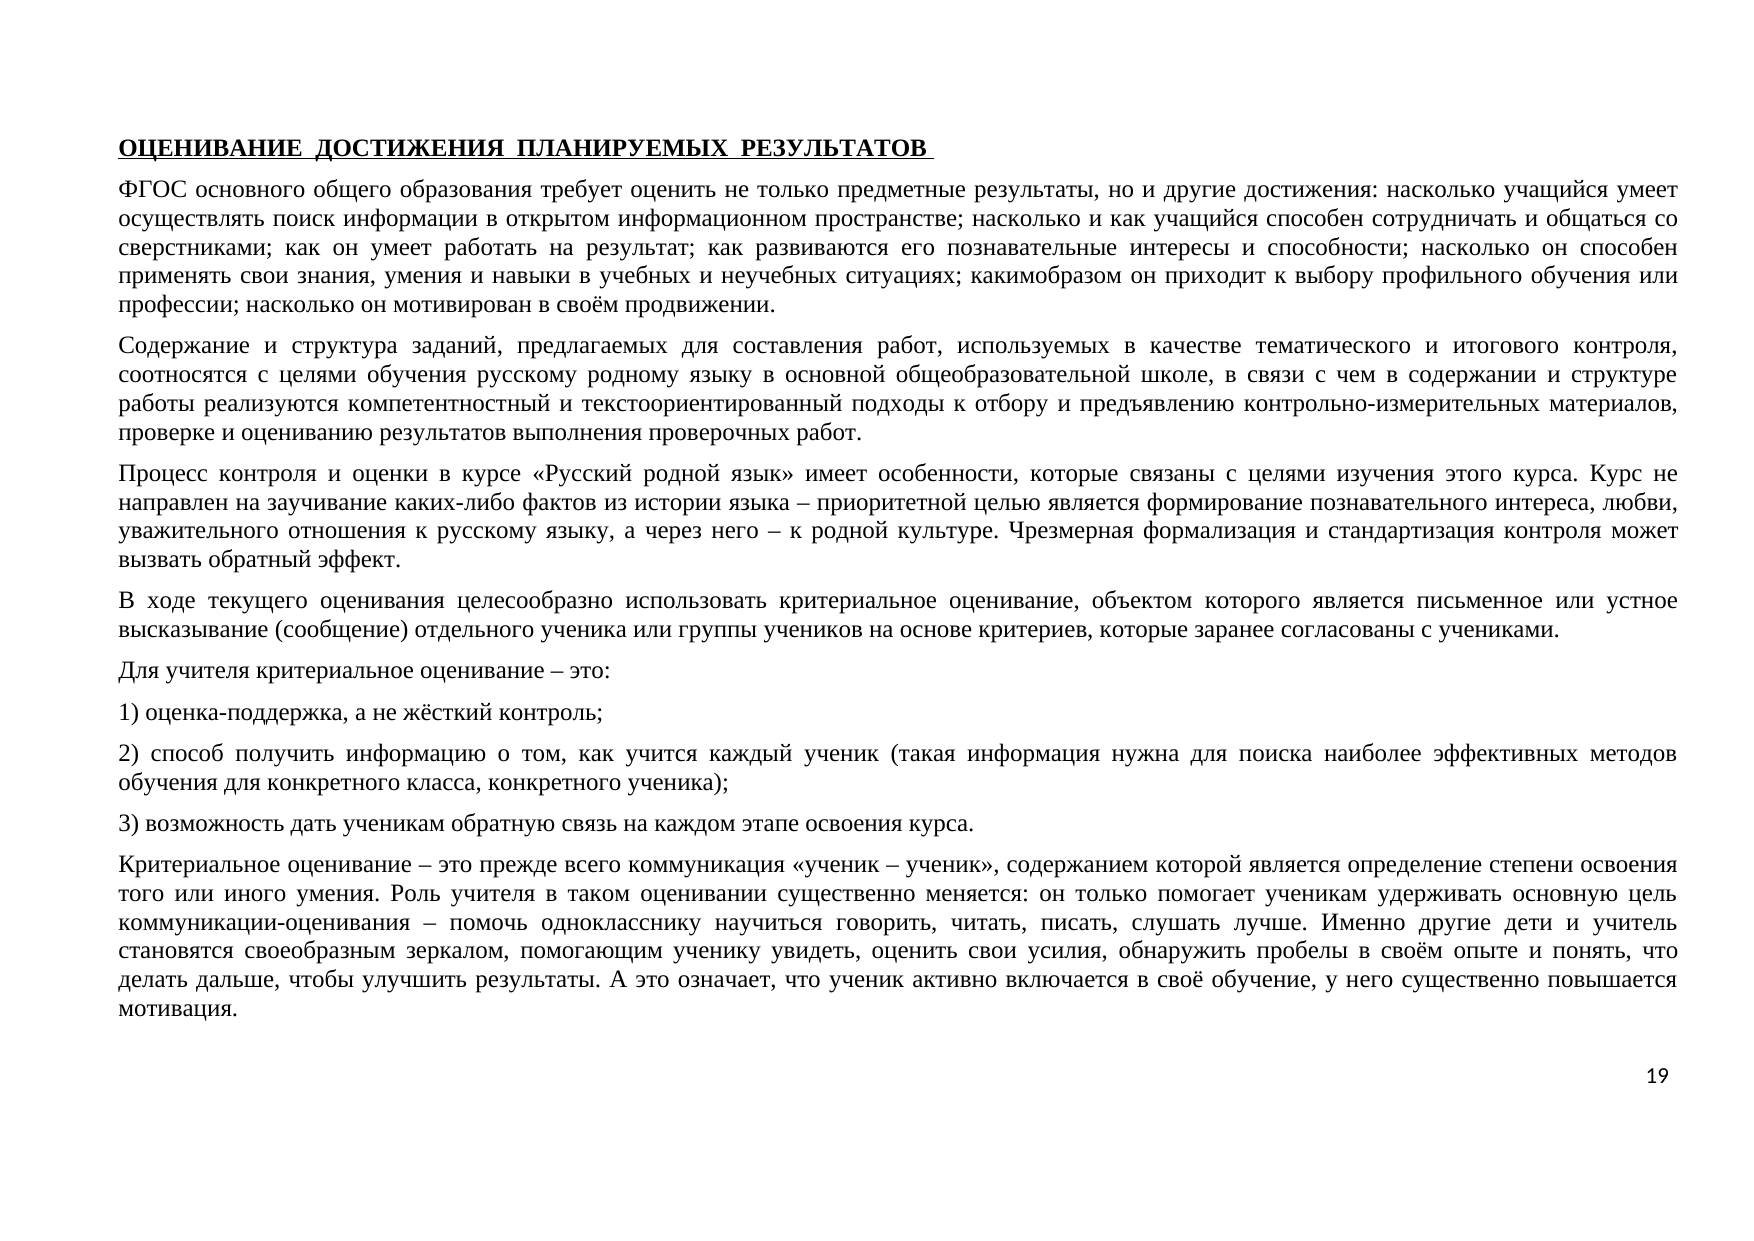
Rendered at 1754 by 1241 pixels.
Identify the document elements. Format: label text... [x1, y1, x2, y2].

text ОЦЕНИВАНИЕ ДОСТИЖЕНИЯ ПЛАНИРУЕМЫХ РЕЗУЛЬТАТОВ [118, 133, 1680, 162]
text Для учителя критериальное оценивание – это: [118, 655, 1680, 684]
text 2) способ получить информацию о том, как учится каждый ученик (такая информация нужна для поиска наиболее эффективных методов обучения для конкретного класса, конкретного ученика); [118, 738, 1680, 795]
text В ходе текущего оценивания целесообразно использовать критериальное оценивание, объектом которого является письменное или устное высказывание (сообщение) отдельного ученика или группы учеников на основе критериев, которые заранее согласованы с учениками. [118, 585, 1680, 643]
text Процесс контроля и оценки в курсе «Русский родной язык» имеет особенности, которые связаны с целями изучения этого курса. Курс не направлен на заучивание каких-либо фактов из истории языка – приоритетной целью является формирование познавательного интереса, любви, уважительного отношения к русскому языку, а через него – к родной культуре. Чрезмерная формализация и стандартизация контроля может вызвать обратный эффект. [118, 458, 1680, 573]
text Содержание и структура заданий, предлагаемых для составления работ, используемых в качестве тематического и итогового контроля, соотносятся с целями обучения русскому родному языку в основной общеобразовательной школе, в связи с чем в содержании и структуре работы реализуются компетентностный и текстоориентированный подходы к отбору и предъявлению контрольно-измерительных материалов, проверке и оцениванию результатов выполнения проверочных работ. [118, 330, 1680, 445]
text 3) возможность дать ученикам обратную связь на каждом этапе освоения курса. [118, 808, 1680, 837]
text ФГОС основного общего образования требует оценить не только предметные результаты, но и другие достижения: насколько учащийся умеет осуществлять поиск информации в открытом информационном пространстве; насколько и как учащийся способен сотрудничать и общаться со сверстниками; как он умеет работать на результат; как развиваются его познавательные интересы и способности; насколько он способен применять свои знания, умения и навыки в учебных и неучебных ситуациях; какимобразом он приходит к выбору профильного обучения или профессии; насколько он мотивирован в своём продвижении. [118, 174, 1680, 318]
text 1) оценка-поддержка, а не жёсткий контроль; [118, 697, 1680, 725]
text Критериальное оценивание – это прежде всего коммуникация «ученик – ученик», содержанием которой является определение степени освоения того или иного умения. Роль учителя в таком оценивании существенно меняется: он только помогает ученикам удерживать основную цель коммуникации-оценивания – помочь однокласснику научиться говорить, читать, писать, слушать лучше. Именно другие дети и учитель становятся своеобразным зеркалом, помогающим ученику увидеть, оценить свои усилия, обнаружить пробелы в своём опыте и понять, что делать дальше, чтобы улучшить результаты. А это означает, что ученик активно включается в своё обучение, у него существенно повышается мотивация. [118, 849, 1680, 1022]
